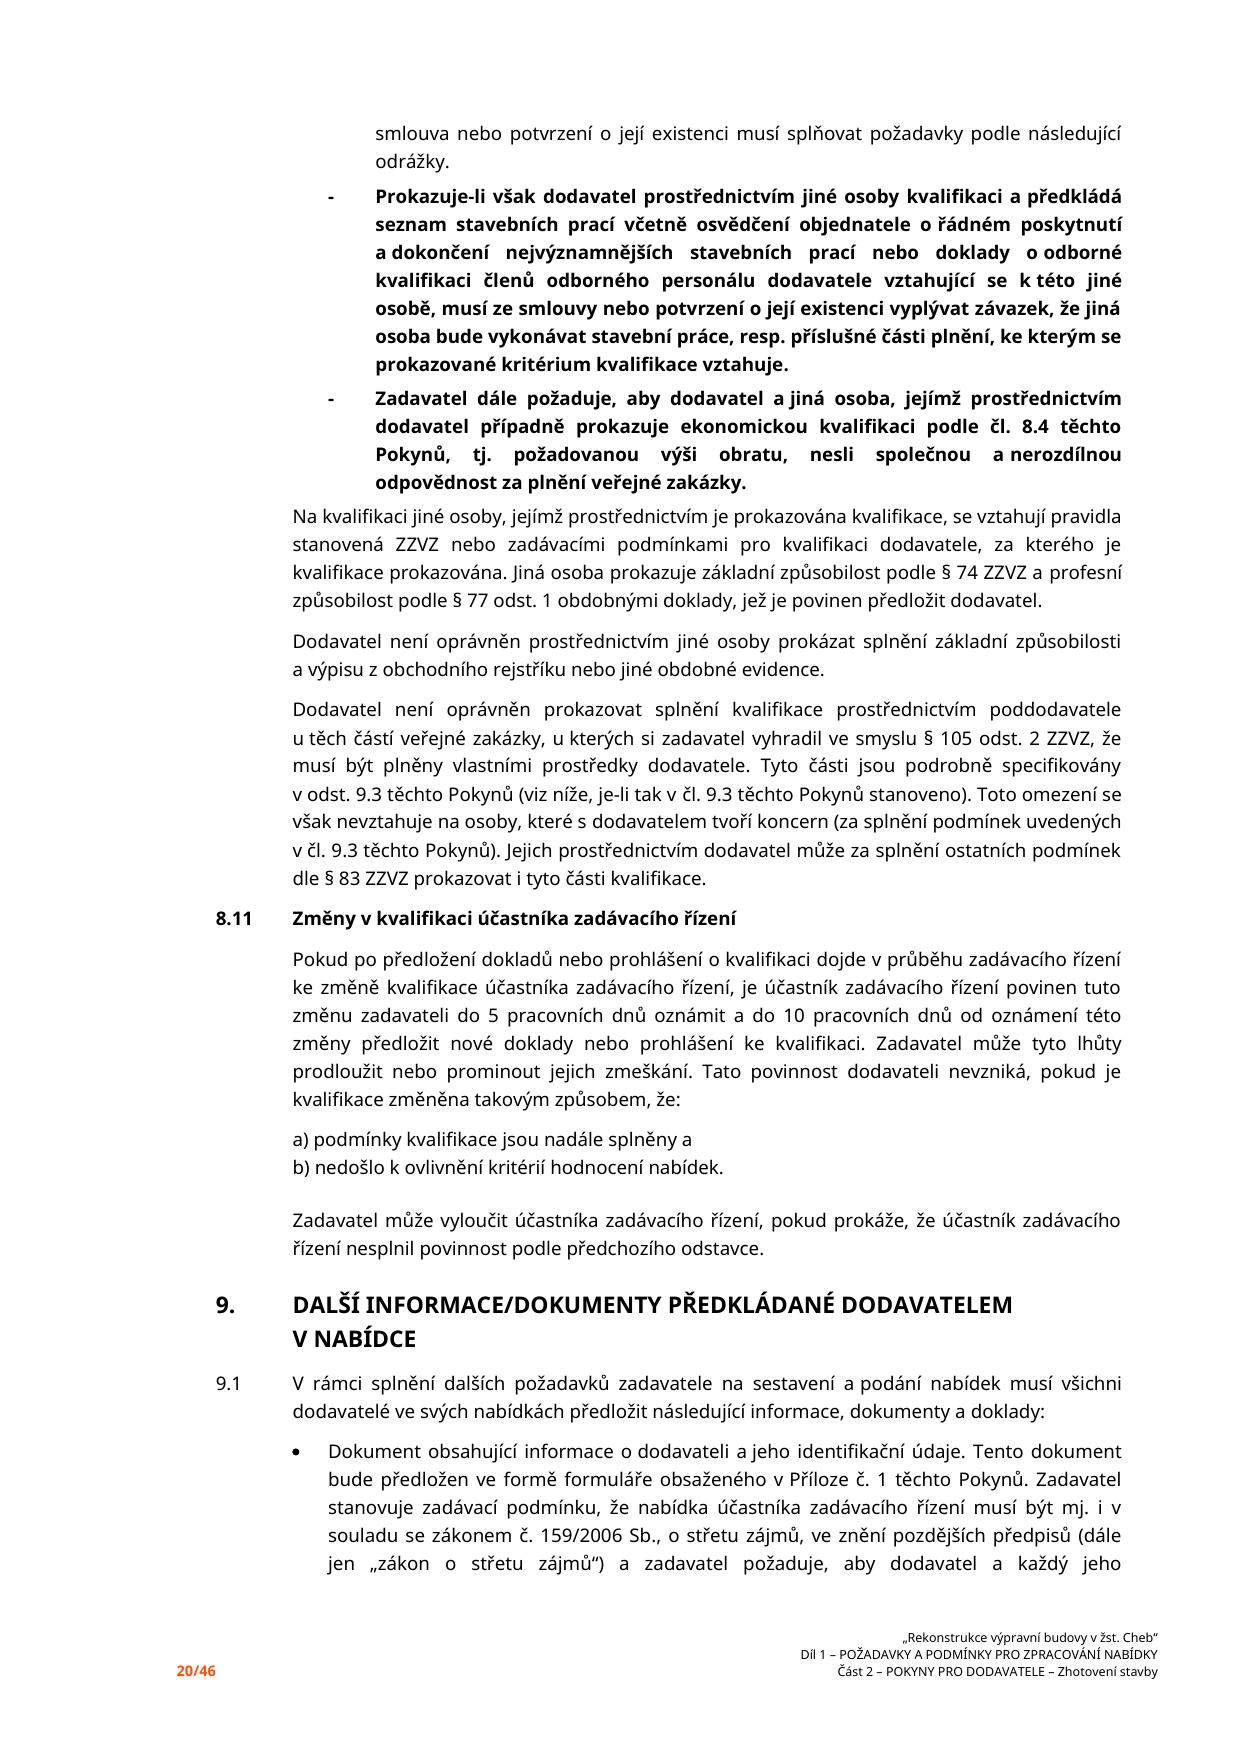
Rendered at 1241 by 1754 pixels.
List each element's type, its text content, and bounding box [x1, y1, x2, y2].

text b) nedošlo k ovlivnění kritérií hodnocení nabídek. [292, 1154, 1122, 1180]
text Pokud po předložení dokladů nebo prohlášení o kvalifikaci dojde v průběhu zadávacího řízení ke změně kvalifikace účastníka zadávacího řízení, je účastník zadávacího řízení povinen tuto změnu zadavateli do 5 pracovních dnů oznámit a do 10 pracovních dnů od oznámení této změny předložit nové doklady nebo prohlášení ke kvalifikaci. Zadavatel může tyto lhůty prodloužit nebo prominout jejich zmeškání. Tato povinnost dodavateli nevzniká, pokud je kvalifikace změněna takovým způsobem, že: [292, 946, 1122, 1112]
text Na kvalifikaci jiné osoby, jejímž prostřednictvím je prokazována kvalifikace, se vztahují pravidla stanovená ZZVZ nebo zadávacími podmínkami pro kvalifikaci dodavatele, za kterého je kvalifikace prokazována. Jiná osoba prokazuje základní způsobilost podle § 74 ZZVZ a profesní způsobilost podle § 77 odst. 1 obdobnými doklady, jež je povinen předložit dodavatel. [292, 504, 1122, 613]
text Zadavatel dále požaduje, aby dodavatel a jiná osoba, jejímž prostřednictvím dodavatel případně prokazuje ekonomickou kvalifikaci podle čl. 8.4 těchto Pokynů, tj. požadovanou výši obratu, nesli společnou a nerozdílnou odpovědnost za plnění veřejné zakázky. [328, 385, 1122, 495]
text Změny v kvalifikaci účastníka zadávacího řízení [216, 905, 1122, 931]
text Dodavatel není oprávněn prokazovat splnění kvalifikace prostřednictvím poddodavatele u těch částí veřejné zakázky, u kterých si zadavatel vyhradil ve smyslu § 105 odst. 2 ZZVZ, že musí být plněny vlastními prostředky dodavatele. Tyto části jsou podrobně specifikovány v odst. 9.3 těchto Pokynů (viz níže, je-li tak v čl. 9.3 těchto Pokynů stanoveno). Toto omezení se však nevztahuje na osoby, které s dodavatelem tvoří koncern (za splnění podmínek uvedených v čl. 9.3 těchto Pokynů). Jejich prostřednictvím dodavatel může za splnění ostatních podmínek dle § 83 ZZVZ prokazovat i tyto části kvalifikace. [292, 697, 1122, 890]
text Dodavatel není oprávněn prostřednictvím jiné osoby prokázat splnění základní způsobilosti a výpisu z obchodního rejstříku nebo jiné obdobné evidence. [292, 628, 1122, 682]
text Zadavatel může vyloučit účastníka zadávacího řízení, pokud prokáže, že účastník zadávacího řízení nesplnil povinnost podle předchozího odstavce. [292, 1208, 1122, 1261]
text V rámci splnění dalších požadavků zadavatele na sestavení a podání nabídek musí všichni dodavatelé ve svých nabídkách předložit následující informace, dokumenty a doklady: [216, 1370, 1122, 1423]
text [328, 121, 1122, 174]
text Prokazuje-li však dodavatel prostřednictvím jiné osoby kvalifikaci a předkládá seznam stavebních prací včetně osvědčení objednatele o řádném poskytnutí a dokončení nejvýznamnějších stavebních prací nebo doklady o odborné kvalifikaci členů odborného personálu dodavatele vztahující se k této jiné osobě, musí ze smlouvy nebo potvrzení o její existenci vyplývat závazek, že jiná osoba bude vykonávat stavební práce, resp. příslušné části plnění, ke kterým se prokazované kritérium kvalifikace vztahuje. [328, 183, 1122, 377]
text DALŠÍ INFORMACE/DOKUMENTY PŘEDKLÁDANÉ DODAVATELEM v NABÍDCE [216, 1289, 1122, 1354]
text a) podmínky kvalifikace jsou nadále splněny a [292, 1127, 1122, 1152]
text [292, 1438, 1122, 1576]
